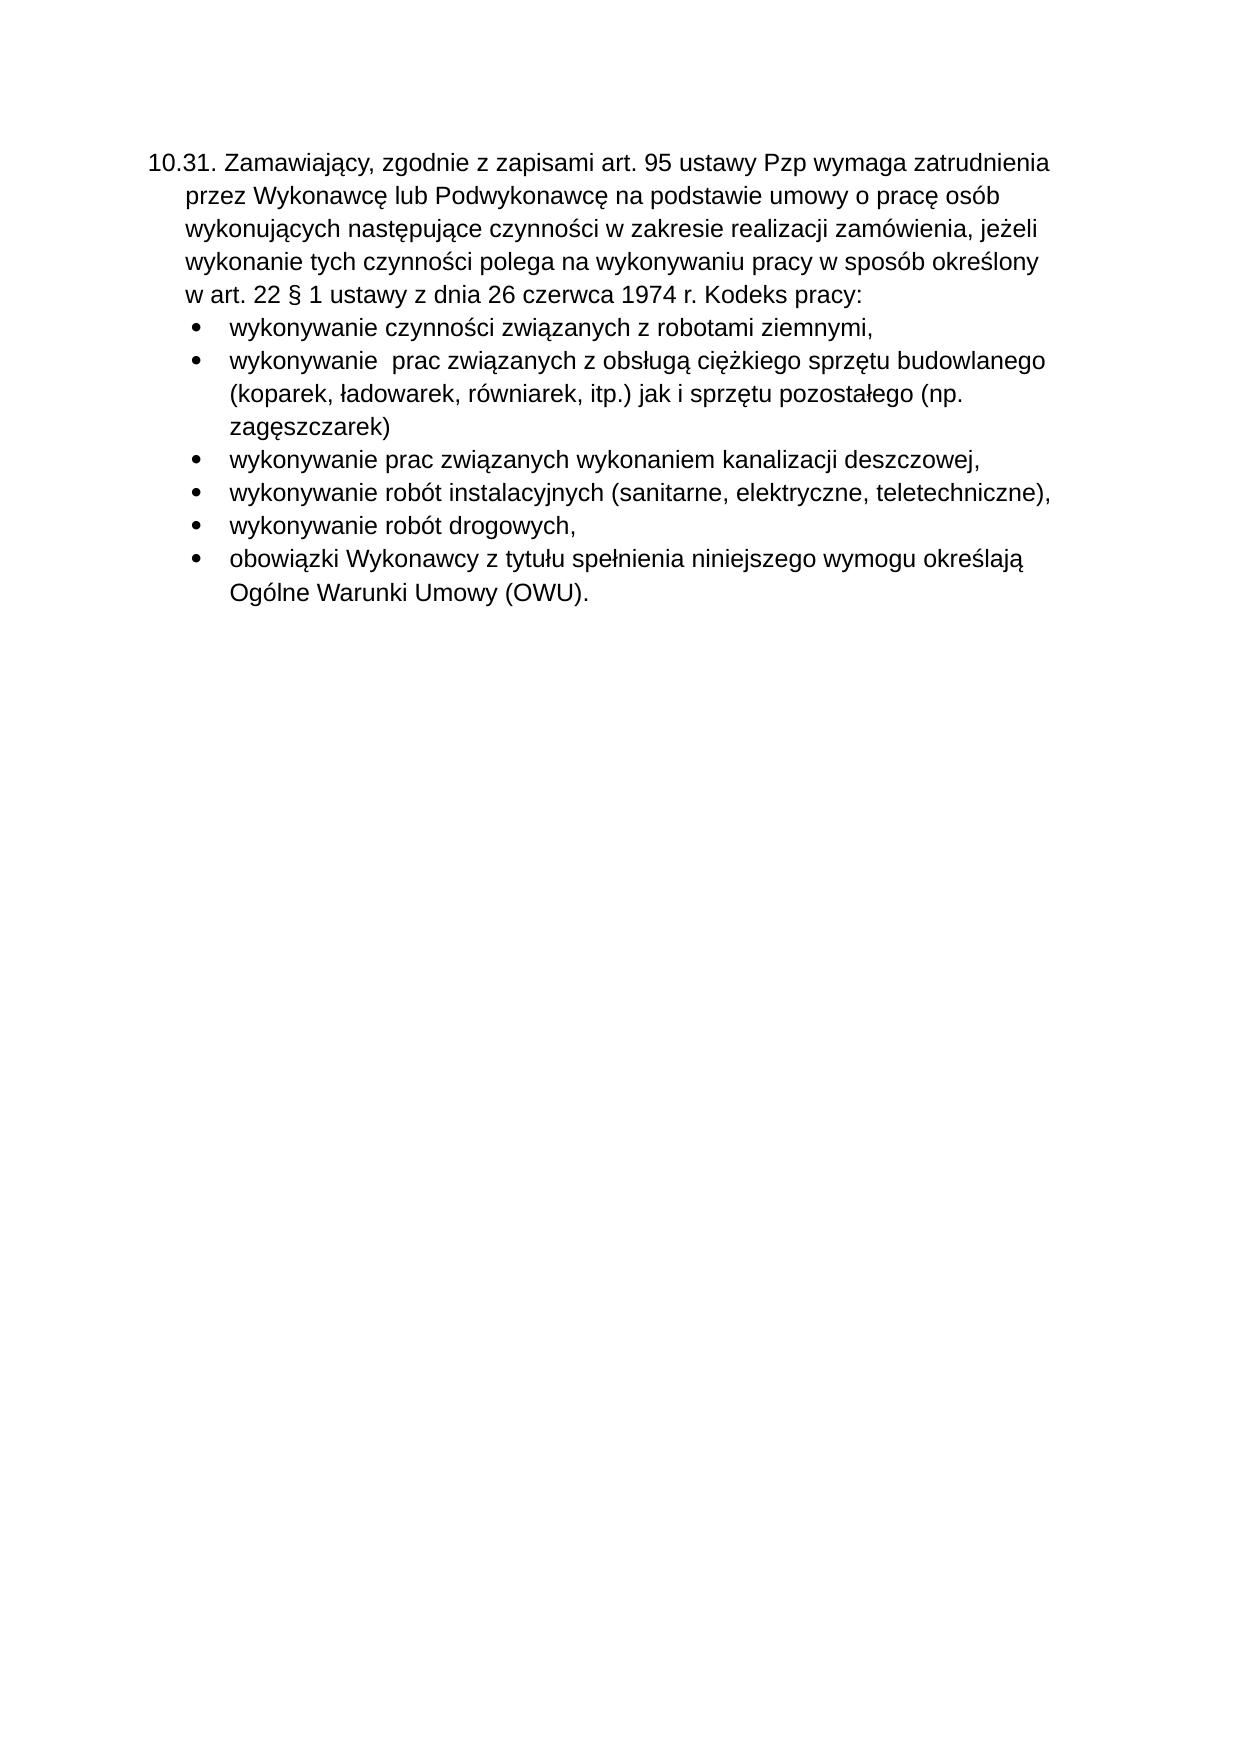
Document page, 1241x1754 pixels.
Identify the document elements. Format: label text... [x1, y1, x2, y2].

list wykonywanie prac związanych z obsługą ciężkiego sprzętu budowlanego (koparek, ładowarek, równiarek, itp.) jak i sprzętu pozostałego (np. zagęszczarek) [192, 346, 1093, 441]
list wykonywanie robót drogowych, [192, 511, 1093, 540]
list wykonywanie prac związanych wykonaniem kanalizacji deszczowej, [192, 445, 1093, 474]
list wykonywanie czynności związanych z robotami ziemnymi, [192, 313, 1093, 342]
list wykonywanie robót instalacyjnych (sanitarne, elektryczne, teletechniczne), [192, 478, 1093, 507]
list Zamawiający, zgodnie z zapisami art. 95 ustawy Pzp wymaga zatrudnienia przez Wykonawcę lub Podwykonawcę na podstawie umowy o pracę osób wykonujących następujące czynności w zakresie realizacji zamówienia, jeżeli wykonanie tych czynności polega na wykonywaniu pracy w sposób określony w art. 22 § 1 ustawy z dnia 26 czerwca 1974 r. Kodeks pracy: [148, 148, 1093, 308]
list obowiązki Wykonawcy z tytułu spełnienia niniejszego wymogu określają Ogólne Warunki Umowy (OWU). [192, 544, 1093, 606]
